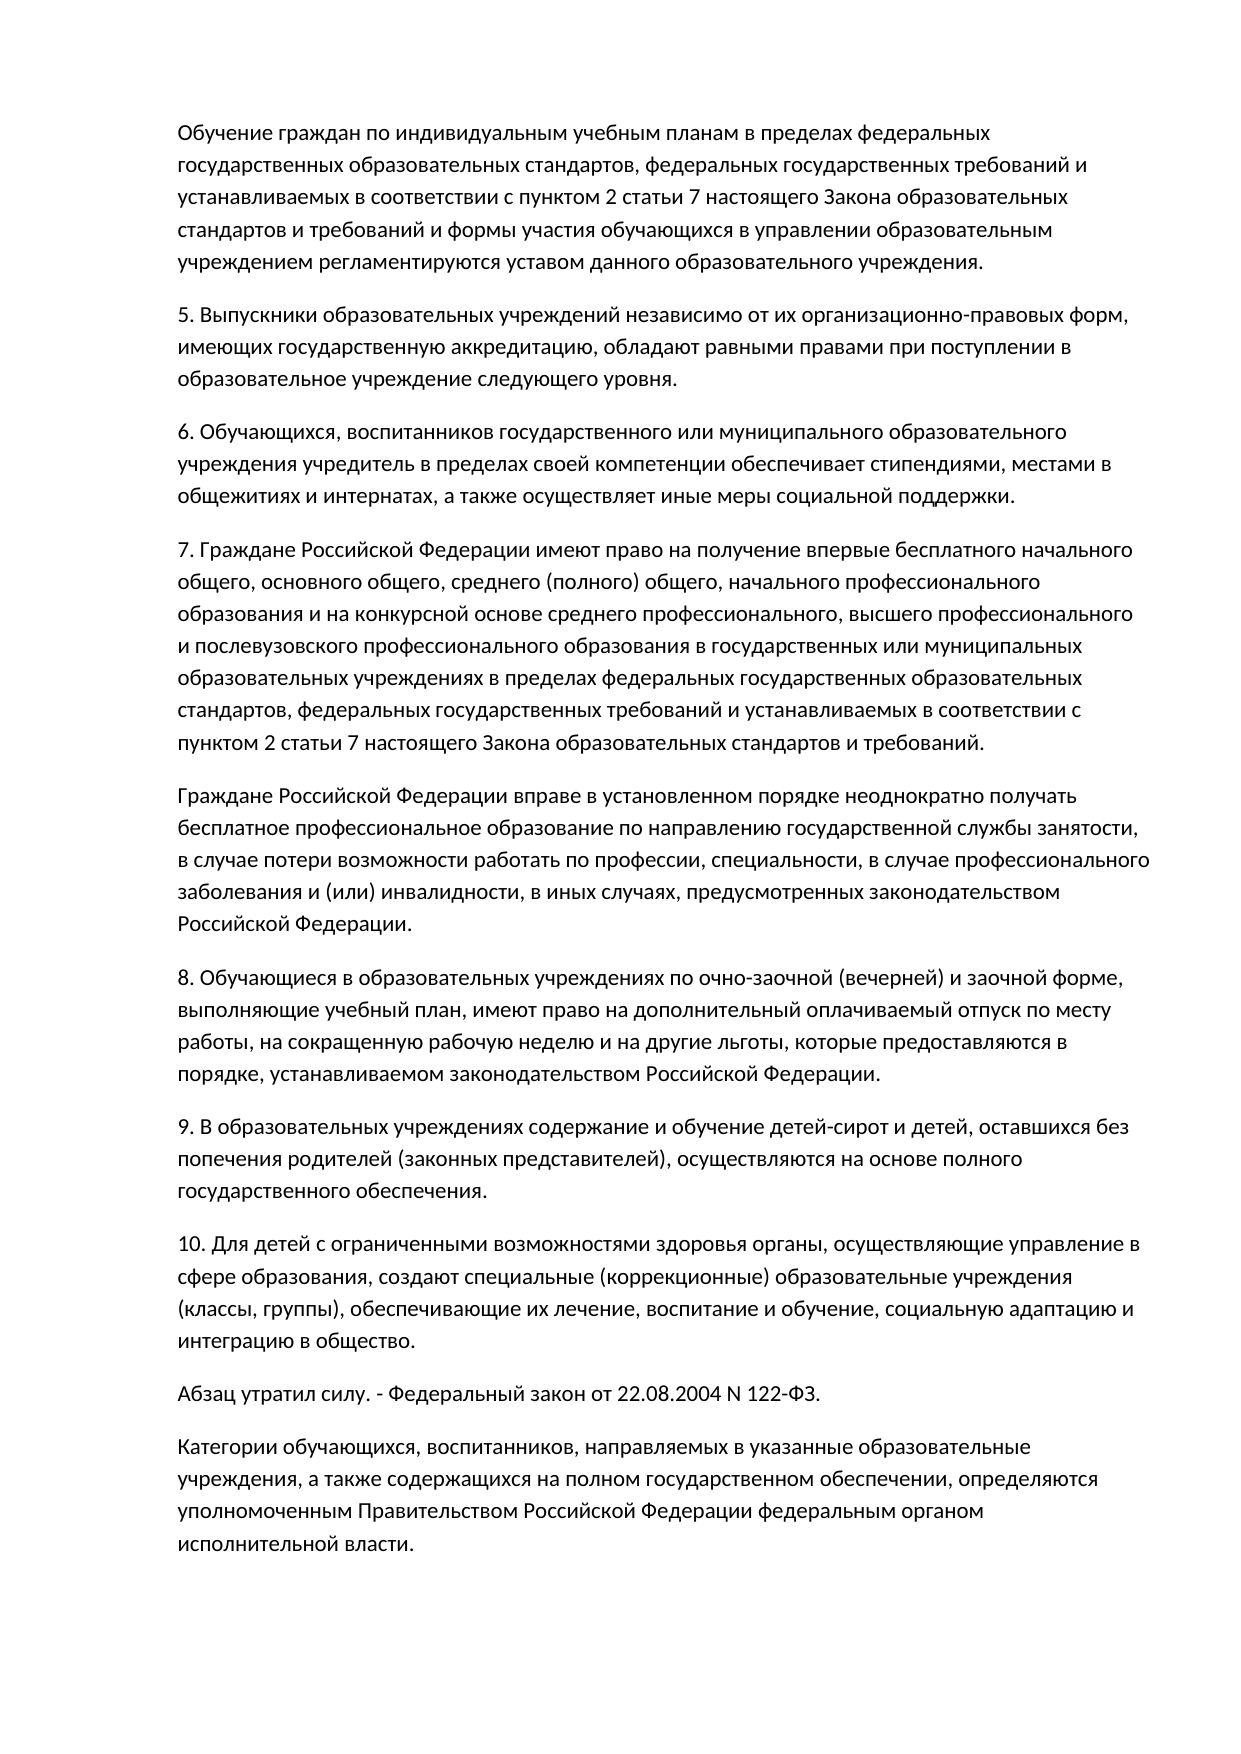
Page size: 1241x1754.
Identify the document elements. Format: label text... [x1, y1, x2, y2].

text Обучение граждан по индивидуальным учебным планам в пределах федеральных государственных образовательных стандартов, федеральных государственных требований и устанавливаемых в соответствии с пунктом 2 статьи 7 настоящего Закона образовательных стандартов и требований и формы участия обучающихся в управлении образовательным учреждением регламентируются уставом данного образовательного учреждения. [177, 118, 1152, 275]
text Абзац утратил силу. - Федеральный закон от 22.08.2004 N 122-ФЗ. [177, 1379, 1152, 1407]
text 9. В образовательных учреждениях содержание и обучение детей-сирот и детей, оставшихся без попечения родителей (законных представителей), осуществляются на основе полного государственного обеспечения. [177, 1112, 1152, 1204]
text 5. Выпускники образовательных учреждений независимо от их организационно-правовых форм, имеющих государственную аккредитацию, обладают равными правами при поступлении в образовательное учреждение следующего уровня. [177, 300, 1152, 392]
text Граждане Российской Федерации вправе в установленном порядке неоднократно получать бесплатное профессиональное образование по направлению государственной службы занятости, в случае потери возможности работать по профессии, специальности, в случае профессионального заболевания и (или) инвалидности, в иных случаях, предусмотренных законодательством Российской Федерации. [177, 781, 1152, 938]
text 6. Обучающихся, воспитанников государственного или муниципального образовательного учреждения учредитель в пределах своей компетенции обеспечивает стипендиями, местами в общежитиях и интернатах, а также осуществляет иные меры социальной поддержки. [177, 417, 1152, 510]
text 7. Граждане Российской Федерации имеют право на получение впервые бесплатного начального общего, основного общего, среднего (полного) общего, начального профессионального образования и на конкурсной основе среднего профессионального, высшего профессионального и послевузовского профессионального образования в государственных или муниципальных образовательных учреждениях в пределах федеральных государственных образовательных стандартов, федеральных государственных требований и устанавливаемых в соответствии с пунктом 2 статьи 7 настоящего Закона образовательных стандартов и требований. [177, 535, 1152, 756]
text 8. Обучающиеся в образовательных учреждениях по очно-заочной (вечерней) и заочной форме, выполняющие учебный план, имеют право на дополнительный оплачиваемый отпуск по месту работы, на сокращенную рабочую неделю и на другие льготы, которые предоставляются в порядке, устанавливаемом законодательством Российской Федерации. [177, 963, 1152, 1087]
text 10. Для детей с ограниченными возможностями здоровья органы, осуществляющие управление в сфере образования, создают специальные (коррекционные) образовательные учреждения (классы, группы), обеспечивающие их лечение, воспитание и обучение, социальную адаптацию и интеграцию в общество. [177, 1229, 1152, 1354]
text Категории обучающихся, воспитанников, направляемых в указанные образовательные учреждения, а также содержащихся на полном государственном обеспечении, определяются уполномоченным Правительством Российской Федерации федеральным органом исполнительной власти. [177, 1432, 1152, 1557]
